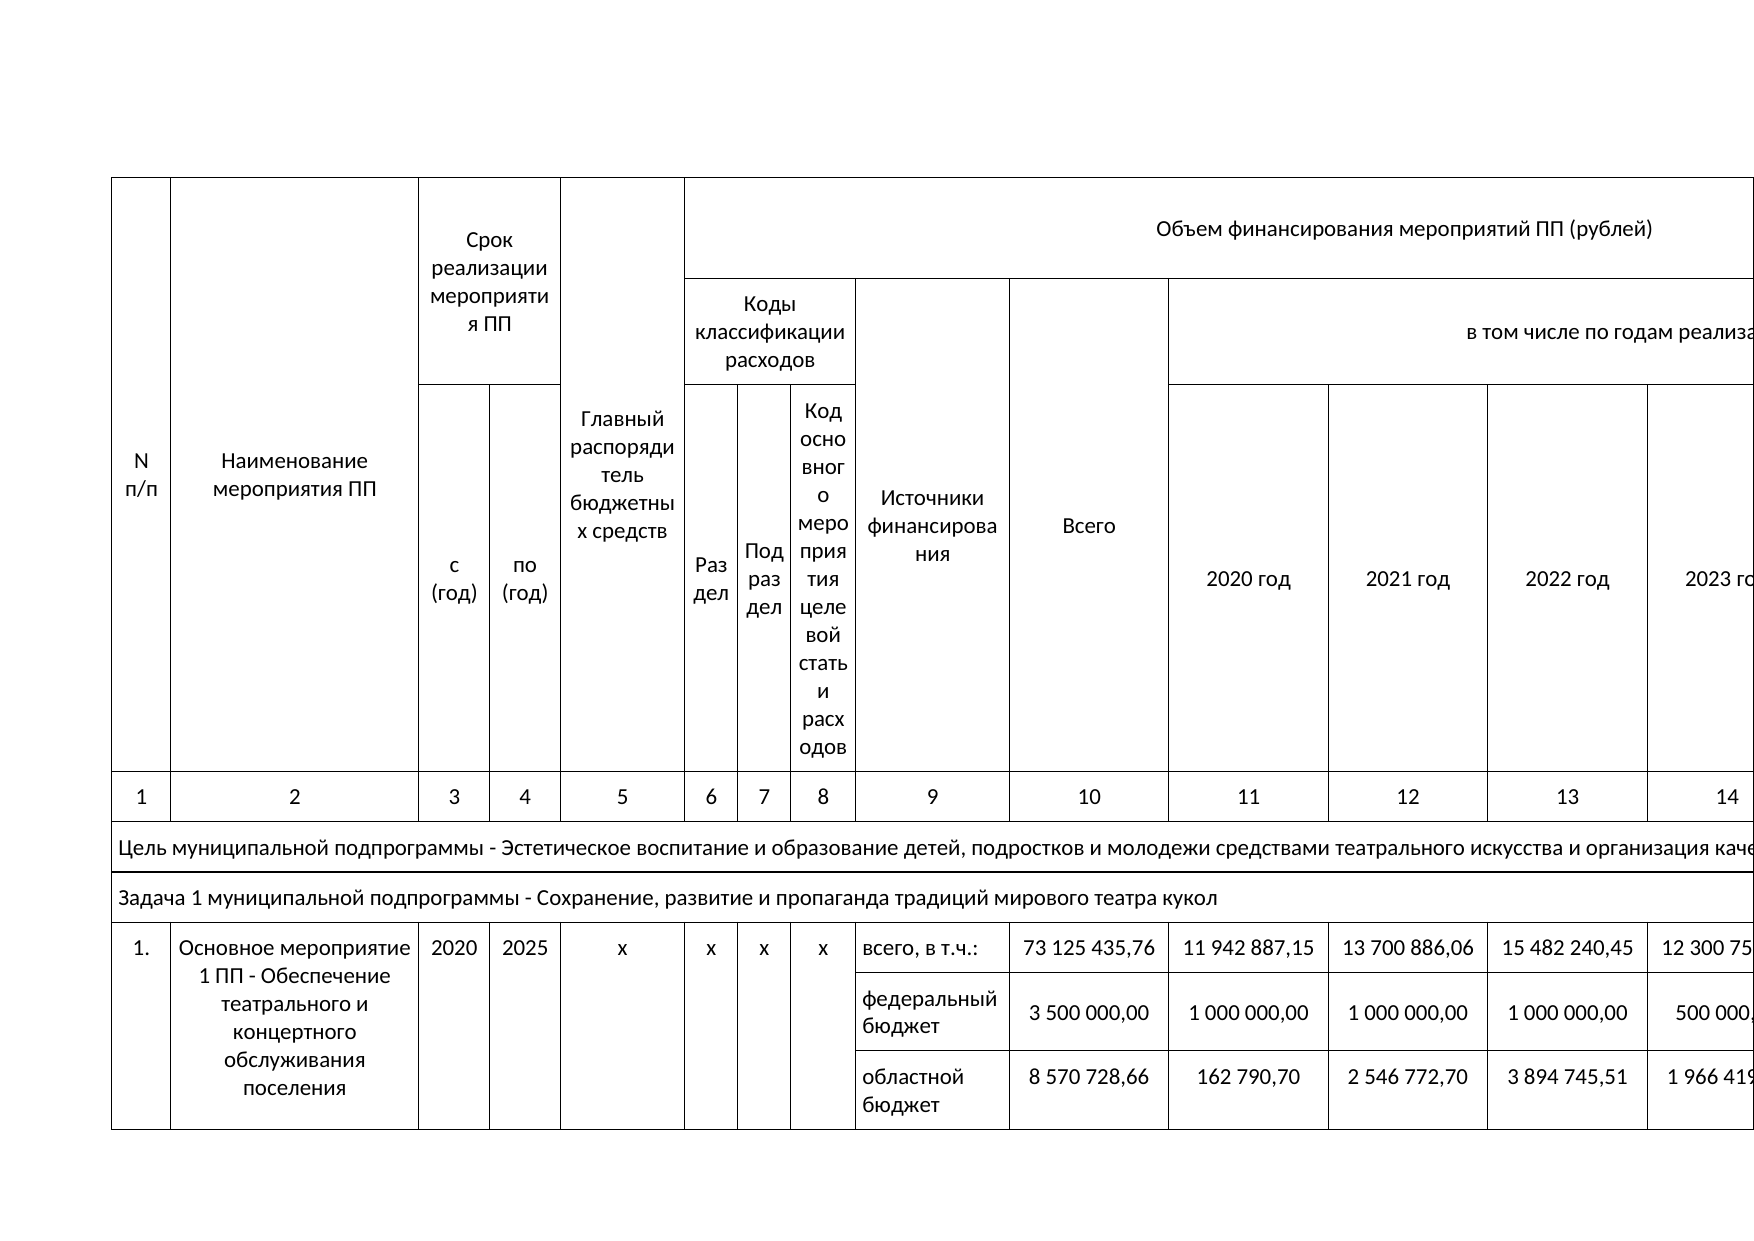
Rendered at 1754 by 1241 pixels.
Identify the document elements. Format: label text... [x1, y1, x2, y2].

table_cell 1 000 000,00 [1488, 973, 1647, 1050]
table_cell 2 [171, 772, 418, 821]
table_header Объем финансирования мероприятий ПП (рублей) [685, 178, 1753, 278]
table_cell 12 300 757,20 [1648, 923, 1753, 972]
table_cell 13 [1488, 772, 1647, 821]
table_cell x [561, 923, 684, 1129]
table_cell x [791, 923, 855, 1129]
table_cell 500 000,00 [1648, 973, 1753, 1050]
table_cell 3 [419, 772, 489, 821]
table_header Главный распорядитель бюджетных средств [561, 178, 684, 771]
table_cell 13 700 886,06 [1329, 923, 1487, 972]
table_cell по (год) [490, 385, 560, 771]
table_cell 1 000 000,00 [1169, 973, 1328, 1050]
table_cell 2025 [490, 923, 560, 1129]
table_header N п/п [112, 178, 170, 771]
table_cell 9 [856, 772, 1009, 821]
table_cell 3 894 745,51 [1488, 1051, 1647, 1129]
table_cell Основное мероприятие 1 ПП - Обеспечение театрального и концертного обслуживания поселения [171, 923, 418, 1129]
table_cell 3 500 000,00 [1010, 973, 1168, 1050]
table_cell в том числе по годам реализации ПП [1169, 279, 1753, 384]
table_cell 1. [112, 923, 170, 1129]
table_cell 2020 год [1169, 385, 1328, 771]
table_cell 4 [490, 772, 560, 821]
table_cell 11 942 887,15 [1169, 923, 1328, 972]
table_cell 162 790,70 [1169, 1051, 1328, 1129]
table_cell 1 [112, 772, 170, 821]
table_cell 11 [1169, 772, 1328, 821]
table_cell 2 546 772,70 [1329, 1051, 1487, 1129]
table_cell всего, в т.ч.: [856, 923, 1009, 972]
table_cell 7 [738, 772, 790, 821]
table_cell Код основного мероприятия целевой статьи расходов [791, 385, 855, 771]
table_cell 12 [1329, 772, 1487, 821]
table_cell областной бюджет [856, 1051, 1009, 1129]
table_cell 73 125 435,76 [1010, 923, 1168, 972]
table_cell 8 570 728,66 [1010, 1051, 1168, 1129]
table_cell с (год) [419, 385, 489, 771]
table_cell федеральный бюджет [856, 973, 1009, 1050]
table_cell x [738, 923, 790, 1129]
table_cell 5 [561, 772, 684, 821]
table_cell 1 966 419,75 [1648, 1051, 1753, 1129]
table_cell 1 000 000,00 [1329, 973, 1487, 1050]
table_cell Всего [1010, 279, 1168, 771]
table_cell 2020 [419, 923, 489, 1129]
table_cell 8 [791, 772, 855, 821]
table_cell Источники финансирования [856, 279, 1009, 771]
table_cell Цель муниципальной подпрограммы - Эстетическое воспитание и образование детей, подростков и молодежи средствами театрального искусства и организация качественного досуга жителей города [112, 822, 1753, 871]
table_header Срок реализации мероприятия ПП [419, 178, 560, 384]
table_cell 6 [685, 772, 737, 821]
table_cell x [685, 923, 737, 1129]
table_header Наименование мероприятия ПП [171, 178, 418, 771]
table_cell Раздел [685, 385, 737, 771]
table_cell 15 482 240,45 [1488, 923, 1647, 972]
table_cell Задача 1 муниципальной подпрограммы - Сохранение, развитие и пропаганда традиций мирового театра кукол [112, 873, 1753, 922]
table_cell Подраздел [738, 385, 790, 771]
table_cell 2022 год [1488, 385, 1647, 771]
table_cell 10 [1010, 772, 1168, 821]
table_cell 2021 год [1329, 385, 1487, 771]
table_cell 14 [1648, 772, 1753, 821]
table_cell 2023 год [1648, 385, 1753, 771]
table_cell Коды классификации расходов [685, 279, 855, 384]
